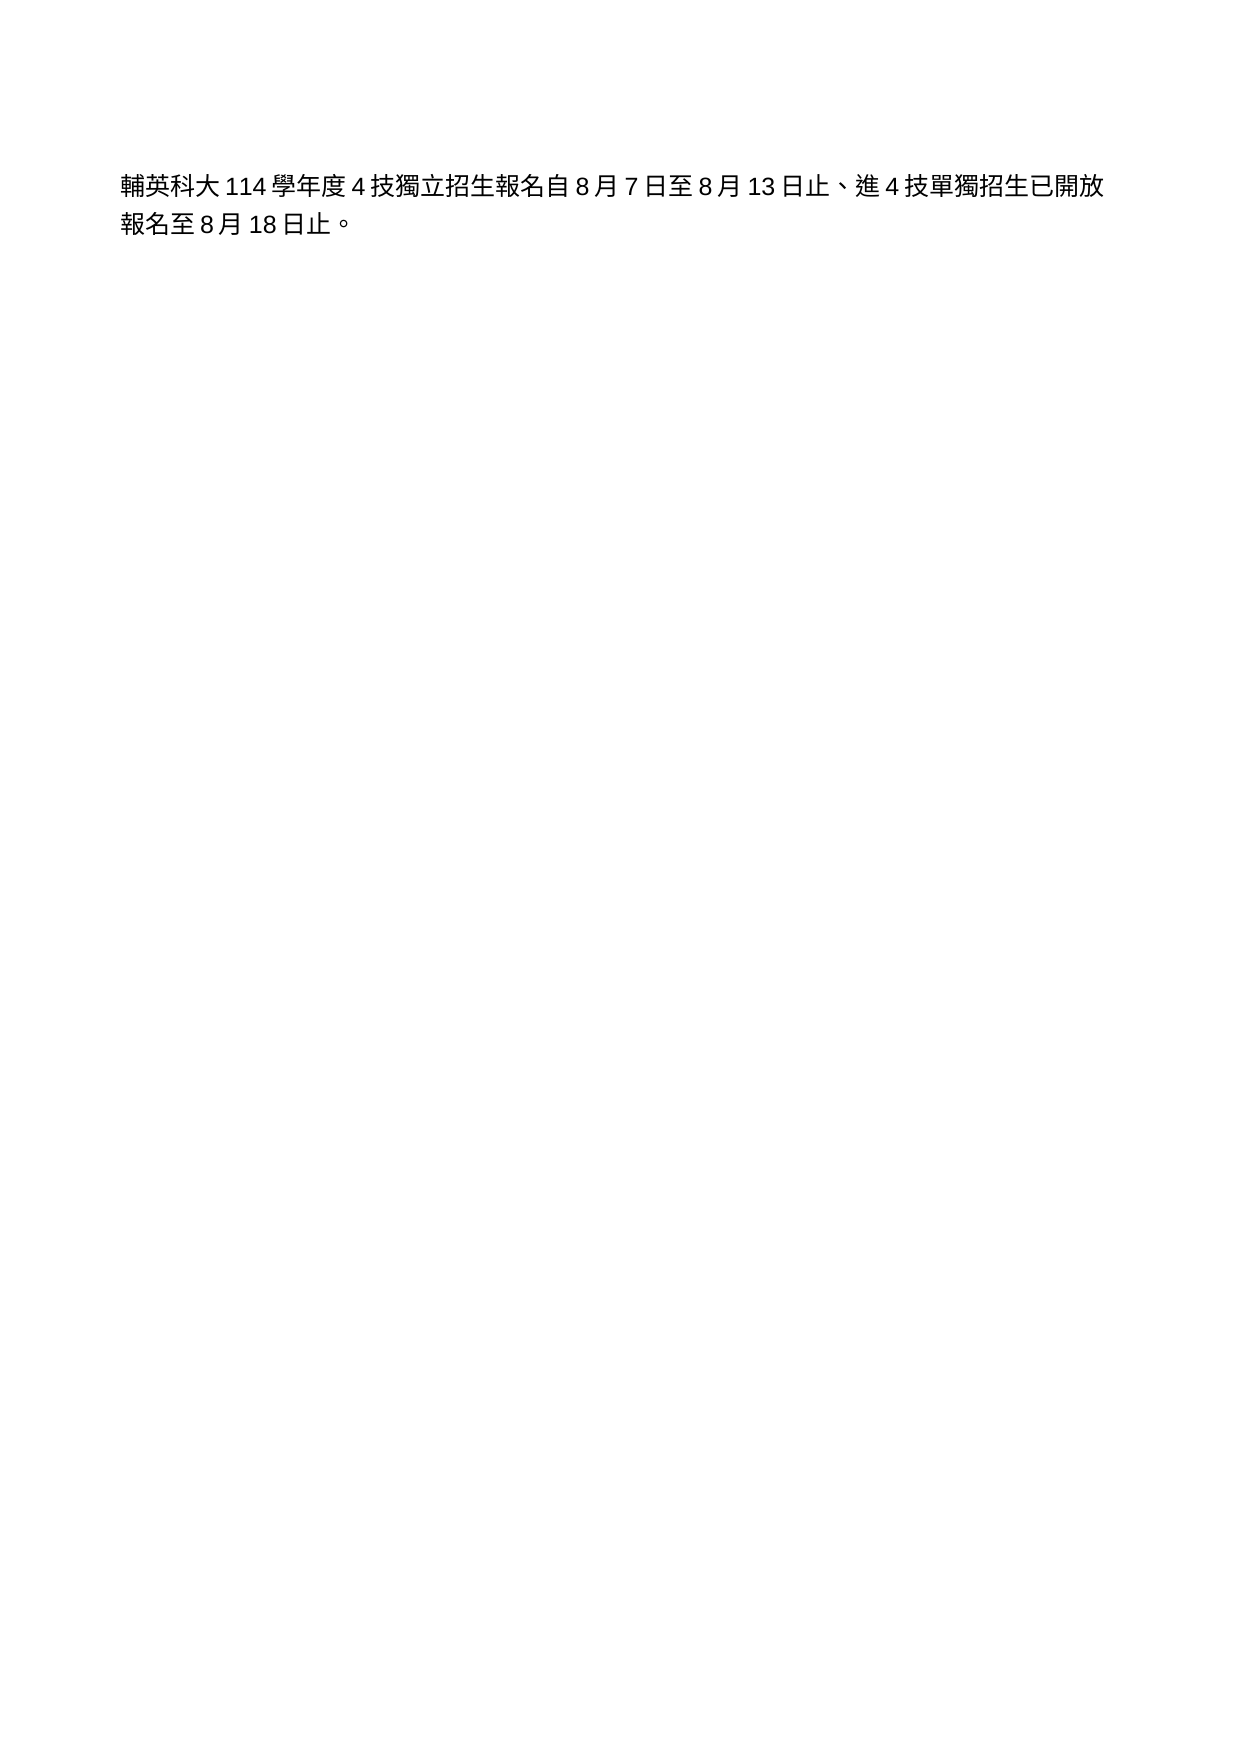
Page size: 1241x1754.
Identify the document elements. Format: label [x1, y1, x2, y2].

table_cell [118, 127, 1122, 243]
